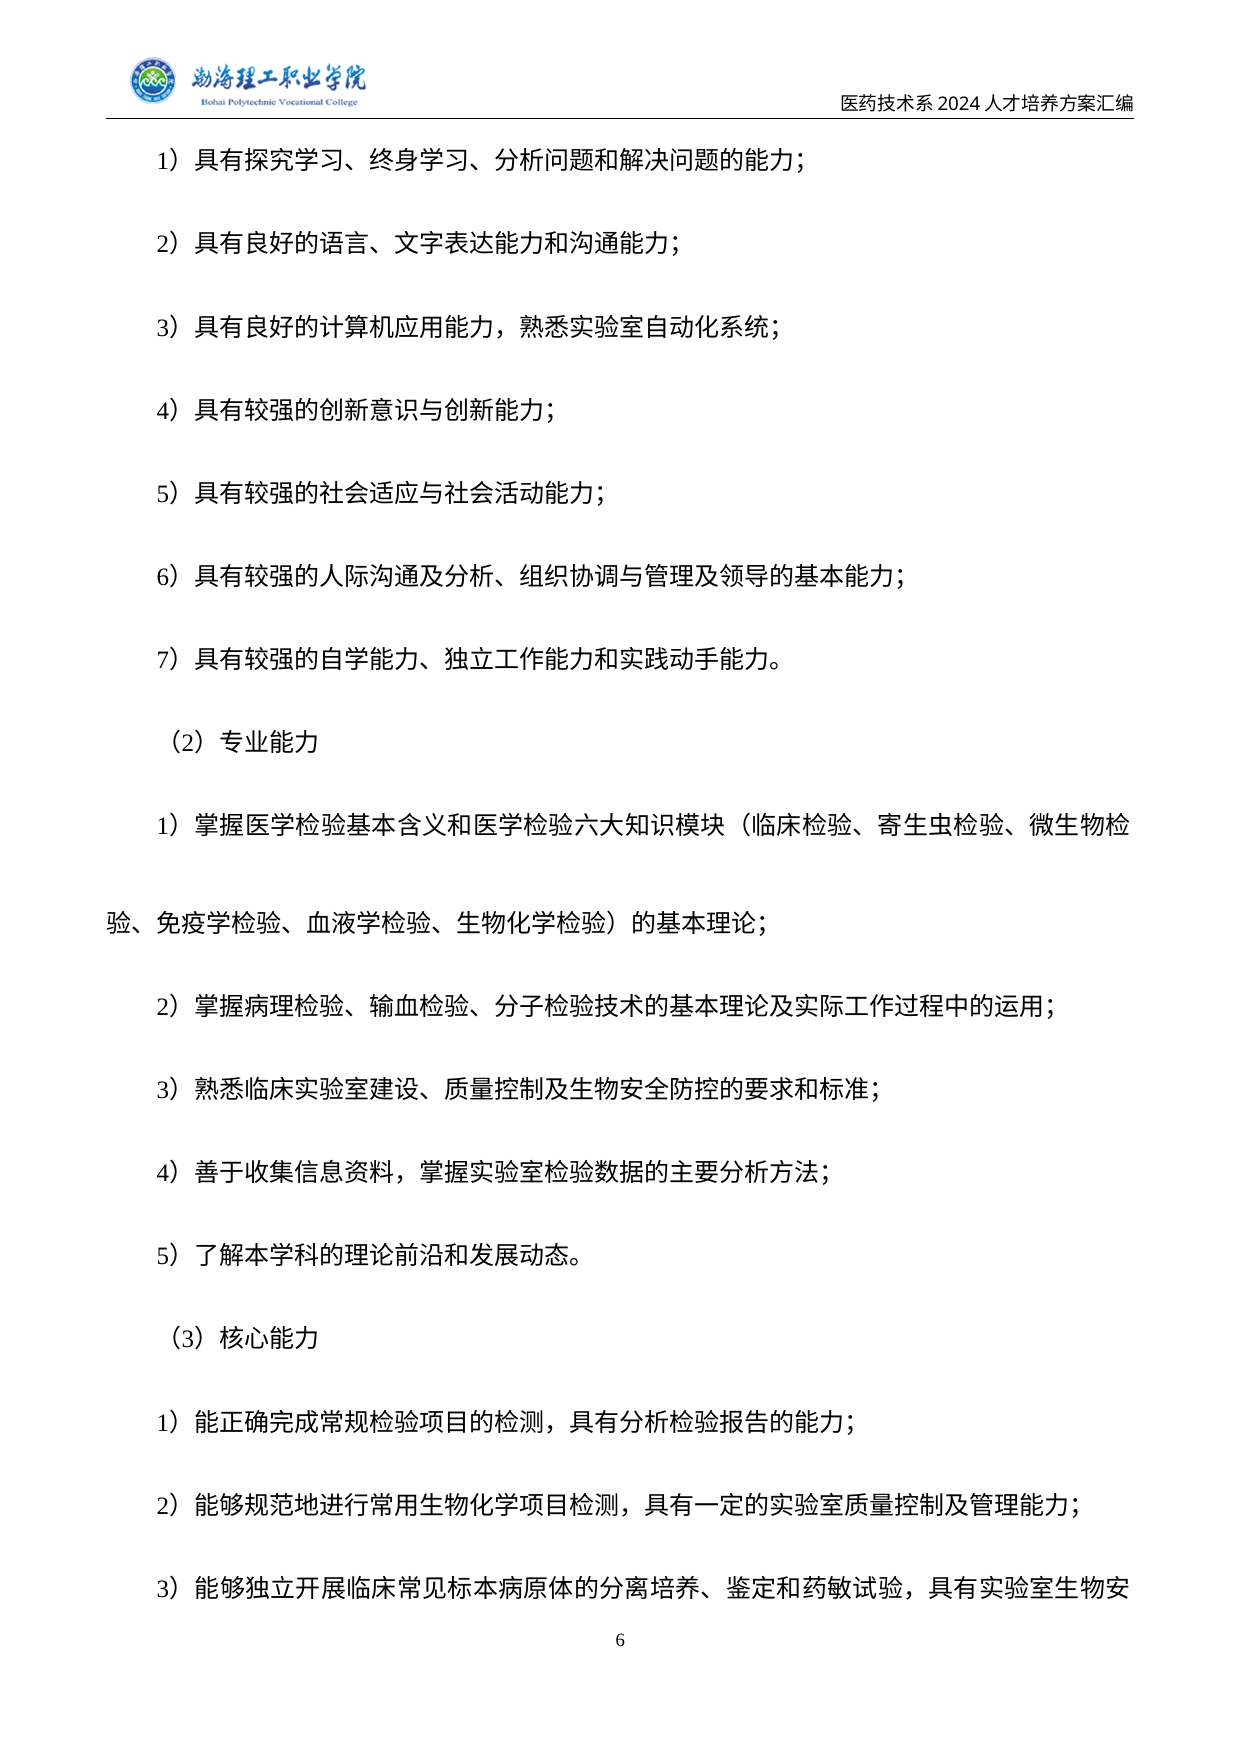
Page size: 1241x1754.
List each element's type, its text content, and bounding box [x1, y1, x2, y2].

text 1）掌握医学检验基本含义和医学检验六大知识模块（临床检验、寄生虫检验、微生物检验、免疫学检验、血液学检验、生物化学检验）的基本理论； [106, 791, 1134, 954]
text 2）能够规范地进行常用生物化学项目检测，具有一定的实验室质量控制及管理能力； [106, 1471, 1134, 1536]
picture [127, 55, 368, 108]
text 4）善于收集信息资料，掌握实验室检验数据的主要分析方法； [106, 1138, 1134, 1203]
text 4）具有较强的创新意识与创新能力； [106, 376, 1134, 441]
text 3）熟悉临床实验室建设、质量控制及生物安全防控的要求和标准； [106, 1055, 1134, 1120]
text （3）核心能力 [106, 1304, 1134, 1369]
text 2）具有良好的语言、文字表达能力和沟通能力； [106, 209, 1134, 274]
text 2）掌握病理检验、输血检验、分子检验技术的基本理论及实际工作过程中的运用； [106, 972, 1134, 1037]
text 7）具有较强的自学能力、独立工作能力和实践动手能力。 [106, 625, 1134, 690]
text 1）具有探究学习、终身学习、分析问题和解决问题的能力； [106, 126, 1134, 191]
text 5）具有较强的社会适应与社会活动能力； [106, 459, 1134, 524]
text 6）具有较强的人际沟通及分析、组织协调与管理及领导的基本能力； [106, 542, 1134, 607]
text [106, 1554, 1134, 1619]
text 3）具有良好的计算机应用能力，熟悉实验室自动化系统； [106, 293, 1134, 358]
text 5）了解本学科的理论前沿和发展动态。 [106, 1221, 1134, 1286]
text 1）能正确完成常规检验项目的检测，具有分析检验报告的能力； [106, 1388, 1134, 1453]
text （2）专业能力 [106, 708, 1134, 773]
